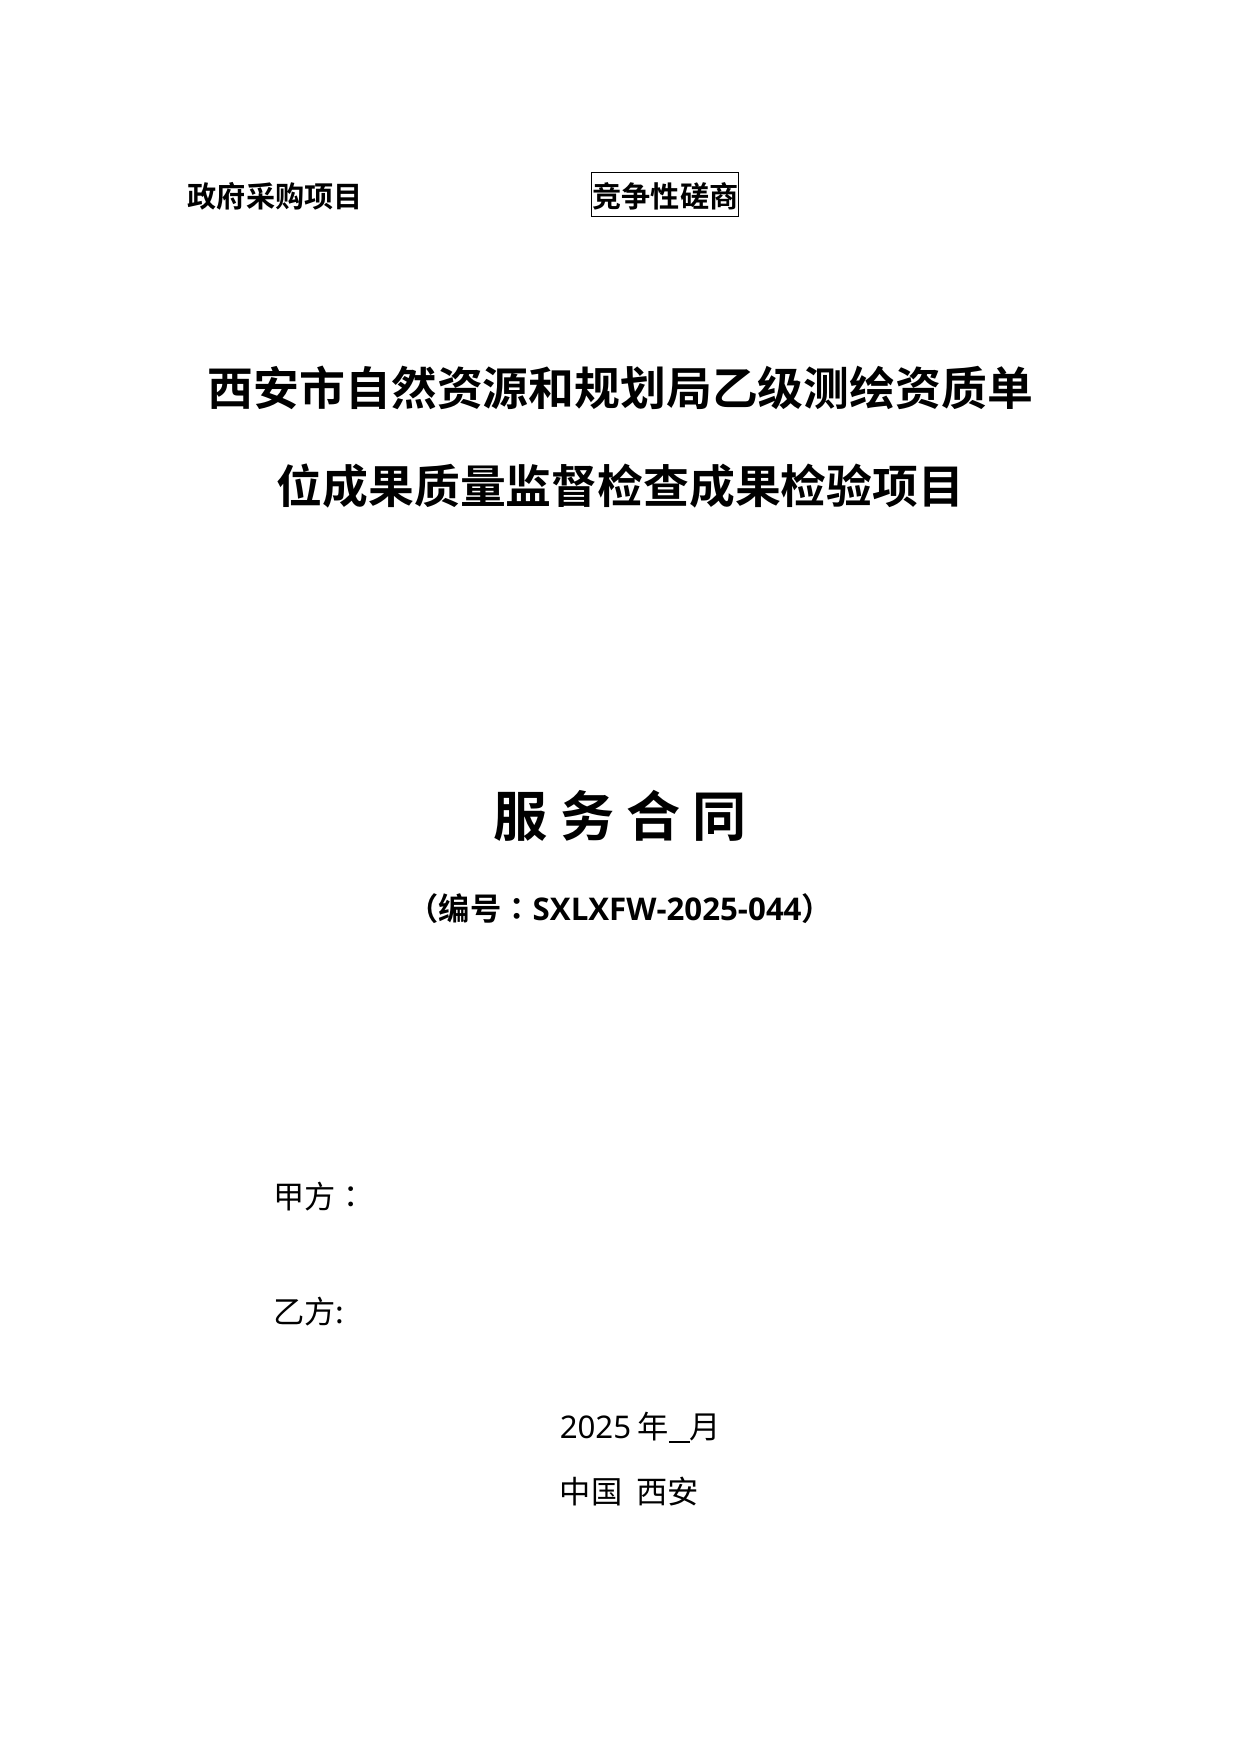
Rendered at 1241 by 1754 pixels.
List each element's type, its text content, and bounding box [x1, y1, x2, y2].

text （编号：SXLXFW-2025-044） [187, 874, 1053, 939]
text 2025年 月 [374, 1393, 1053, 1458]
text 甲方： [208, 1163, 1053, 1228]
text 中国 西安 [374, 1458, 1053, 1523]
text 乙方: [208, 1278, 1053, 1343]
text 西安市自然资源和规划局乙级测绘资质单位成果质量监督检查成果检验项目 [187, 337, 1053, 532]
text 服 务 合 同 [187, 764, 1053, 862]
text 政府采购项目 竞争性磋商 [187, 162, 1053, 227]
